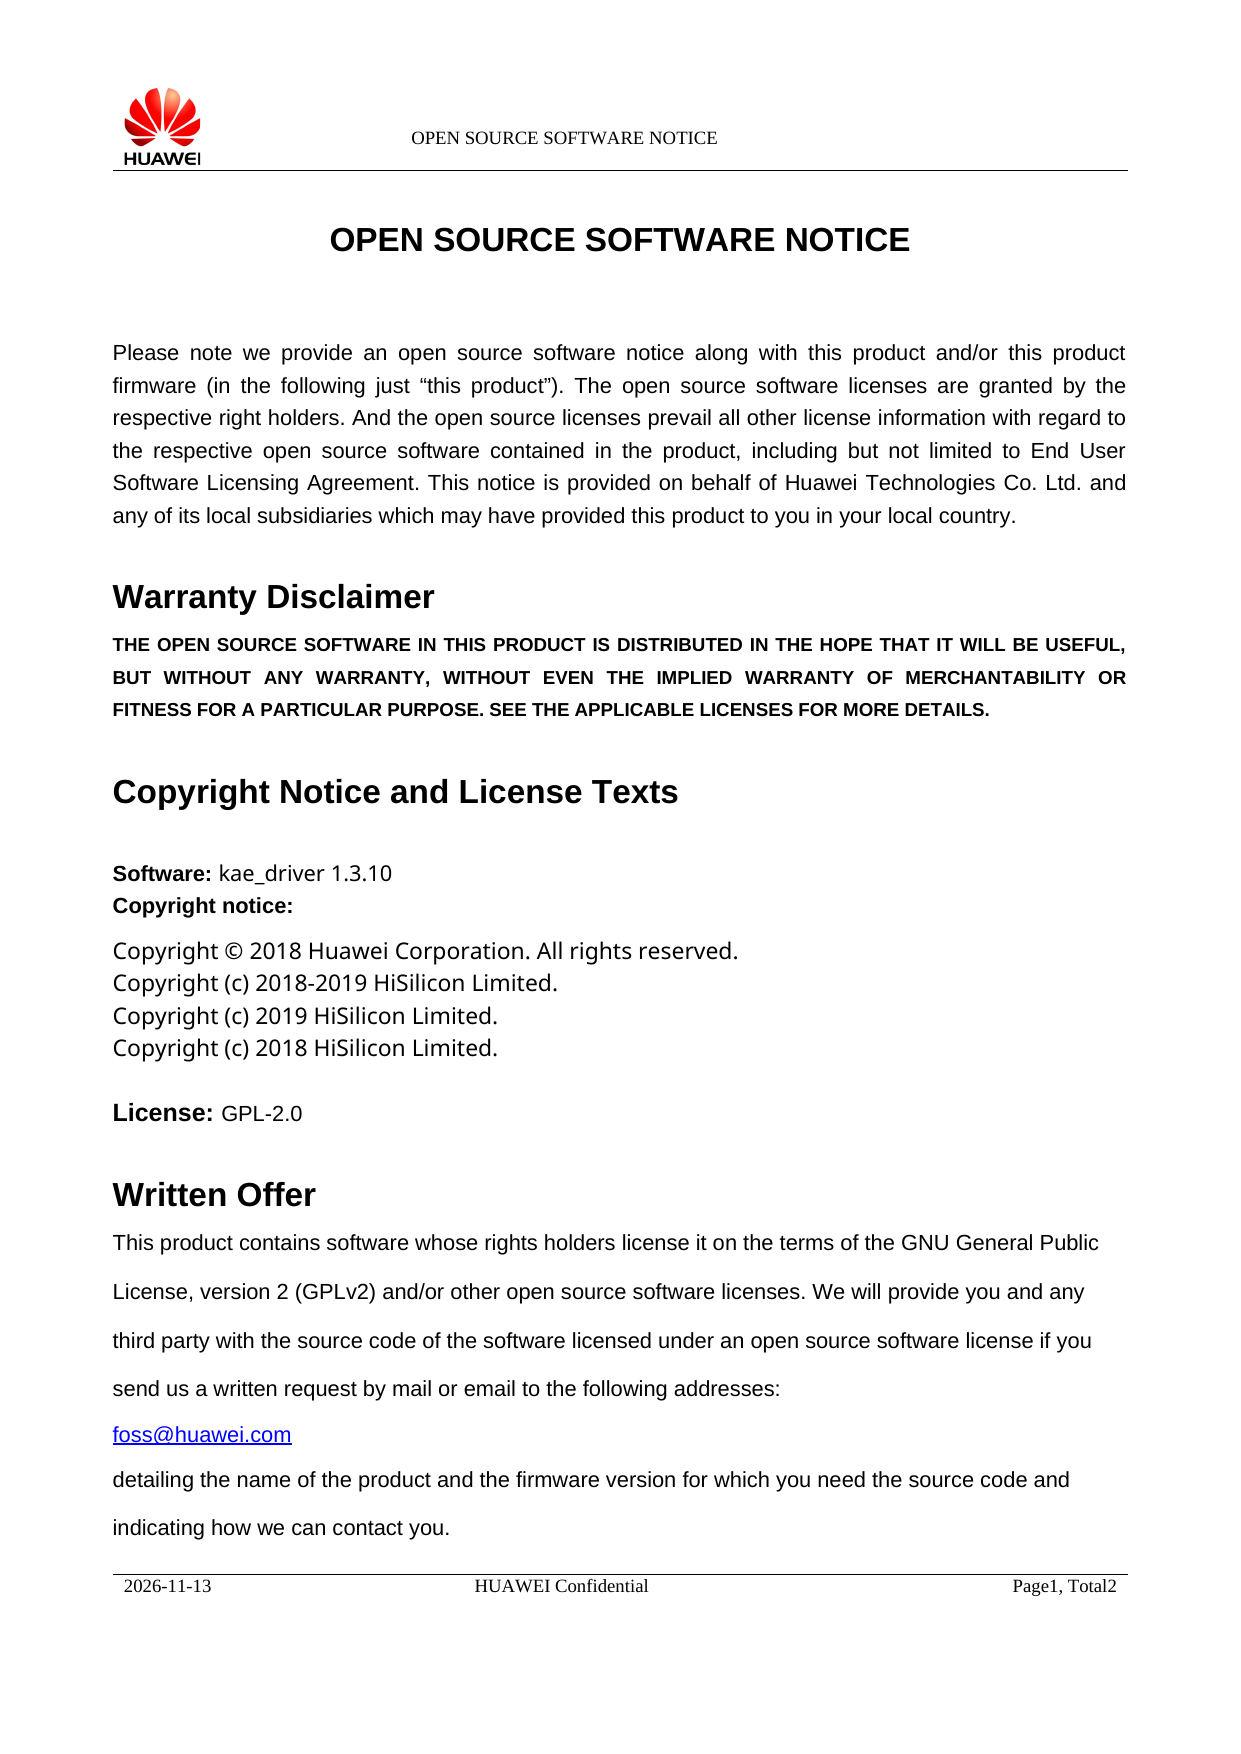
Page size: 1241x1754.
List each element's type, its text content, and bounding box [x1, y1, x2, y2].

text License: GPL-2.0 [112, 1096, 1128, 1129]
text Written Offer [112, 1161, 1128, 1226]
text OPEN SOURCE SOFTWARE NOTICE [112, 206, 1128, 271]
text The open source software in this product is distributed in the hope that it will be useful, but WITHOUT ANY WARRANTY, without even the implied warranty of MERCHANTABILITY or FITNESS FOR A PARTICULAR PURPOSE. See the applicable licenses for more details. [112, 629, 1128, 726]
text Warranty Disclaimer [112, 564, 1128, 629]
text Copyright © 2018 Huawei Corporation. All rights reserved. Copyright (c) 2018-2019 HiSilicon Limited. Copyright (c) 2019 HiSilicon Limited. Copyright (c) 2018 HiSilicon Limited. [112, 934, 1128, 1096]
text Please note we provide an open source software notice along with this product and/or this product firmware (in the following just “this product”). The open source software licenses are granted by the respective right holders. And the open source licenses prevail all other license information with regard to the respective open source software contained in the product, including but not limited to End User Software Licensing Agreement. This notice is provided on behalf of Huawei Technologies Co. Ltd. and any of its local subsidiaries which may have provided this product to you in your local country. [112, 336, 1128, 531]
text detailing the name of the product and the firmware version for which you need the source code and indicating how we can contact you. [112, 1463, 1128, 1544]
text Copyright notice: [112, 889, 1128, 921]
text This product contains software whose rights holders license it on the terms of the GNU General Public License, version 2 (GPLv2) and/or other open source software licenses. We will provide you and any third party with the source code of the software licensed under an open source software license if you send us a written request by mail or email to the following addresses: [112, 1226, 1128, 1405]
text foss@huawei.com [112, 1418, 1128, 1450]
text Copyright Notice and License Texts [112, 759, 1128, 824]
picture [124, 88, 201, 165]
title Software: kae_driver 1.3.10 [112, 856, 1128, 889]
